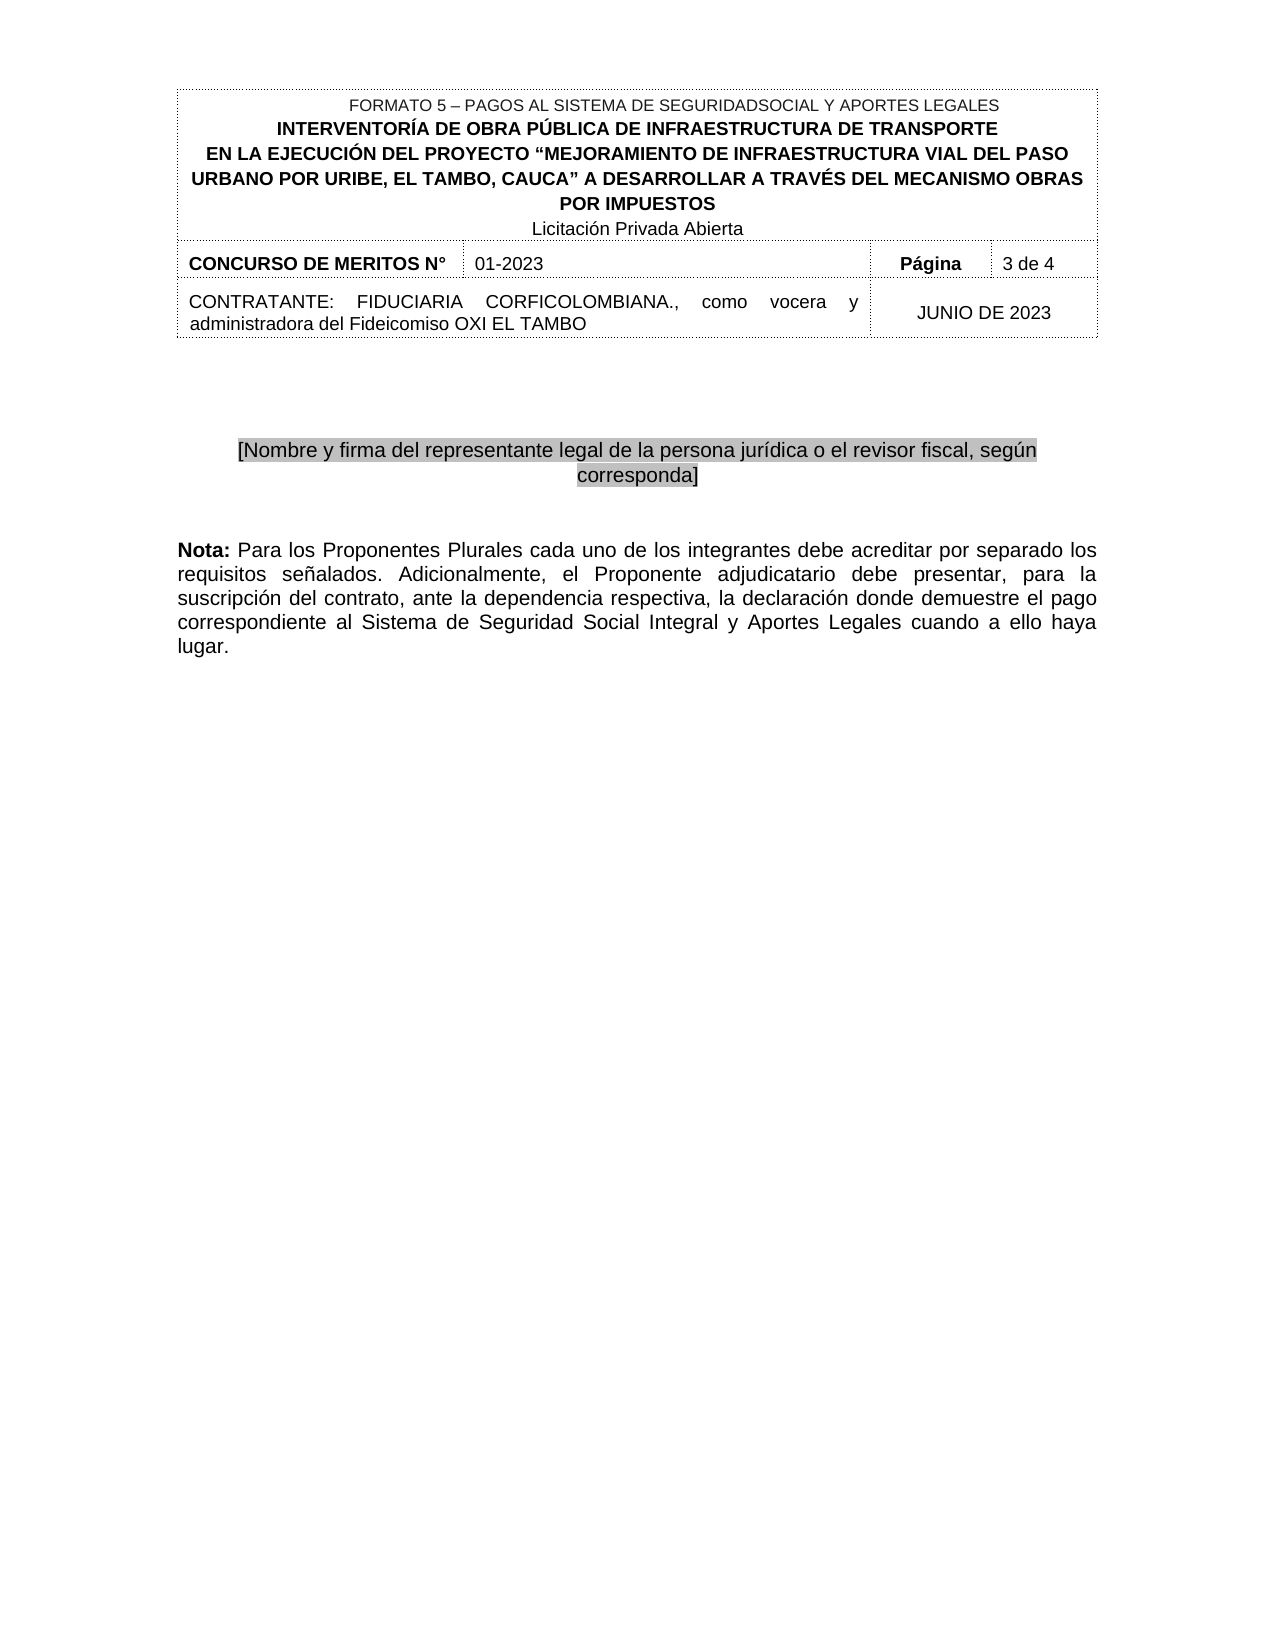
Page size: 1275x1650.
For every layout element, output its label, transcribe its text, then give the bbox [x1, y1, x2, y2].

text Nota: Para los Proponentes Plurales cada uno de los integrantes debe acreditar por separado los requisitos señalados. Adicionalmente, el Proponente adjudicatario debe presentar, para la suscripción del contrato, ante la dependencia respectiva, la declaración donde demuestre el pago correspondiente al Sistema de Seguridad Social Integral y Aportes Legales cuando a ello haya lugar. [177, 538, 1098, 657]
text [Nombre y firma del representante legal de la persona jurídica o el revisor fiscal, según corresponda] [177, 438, 1098, 487]
